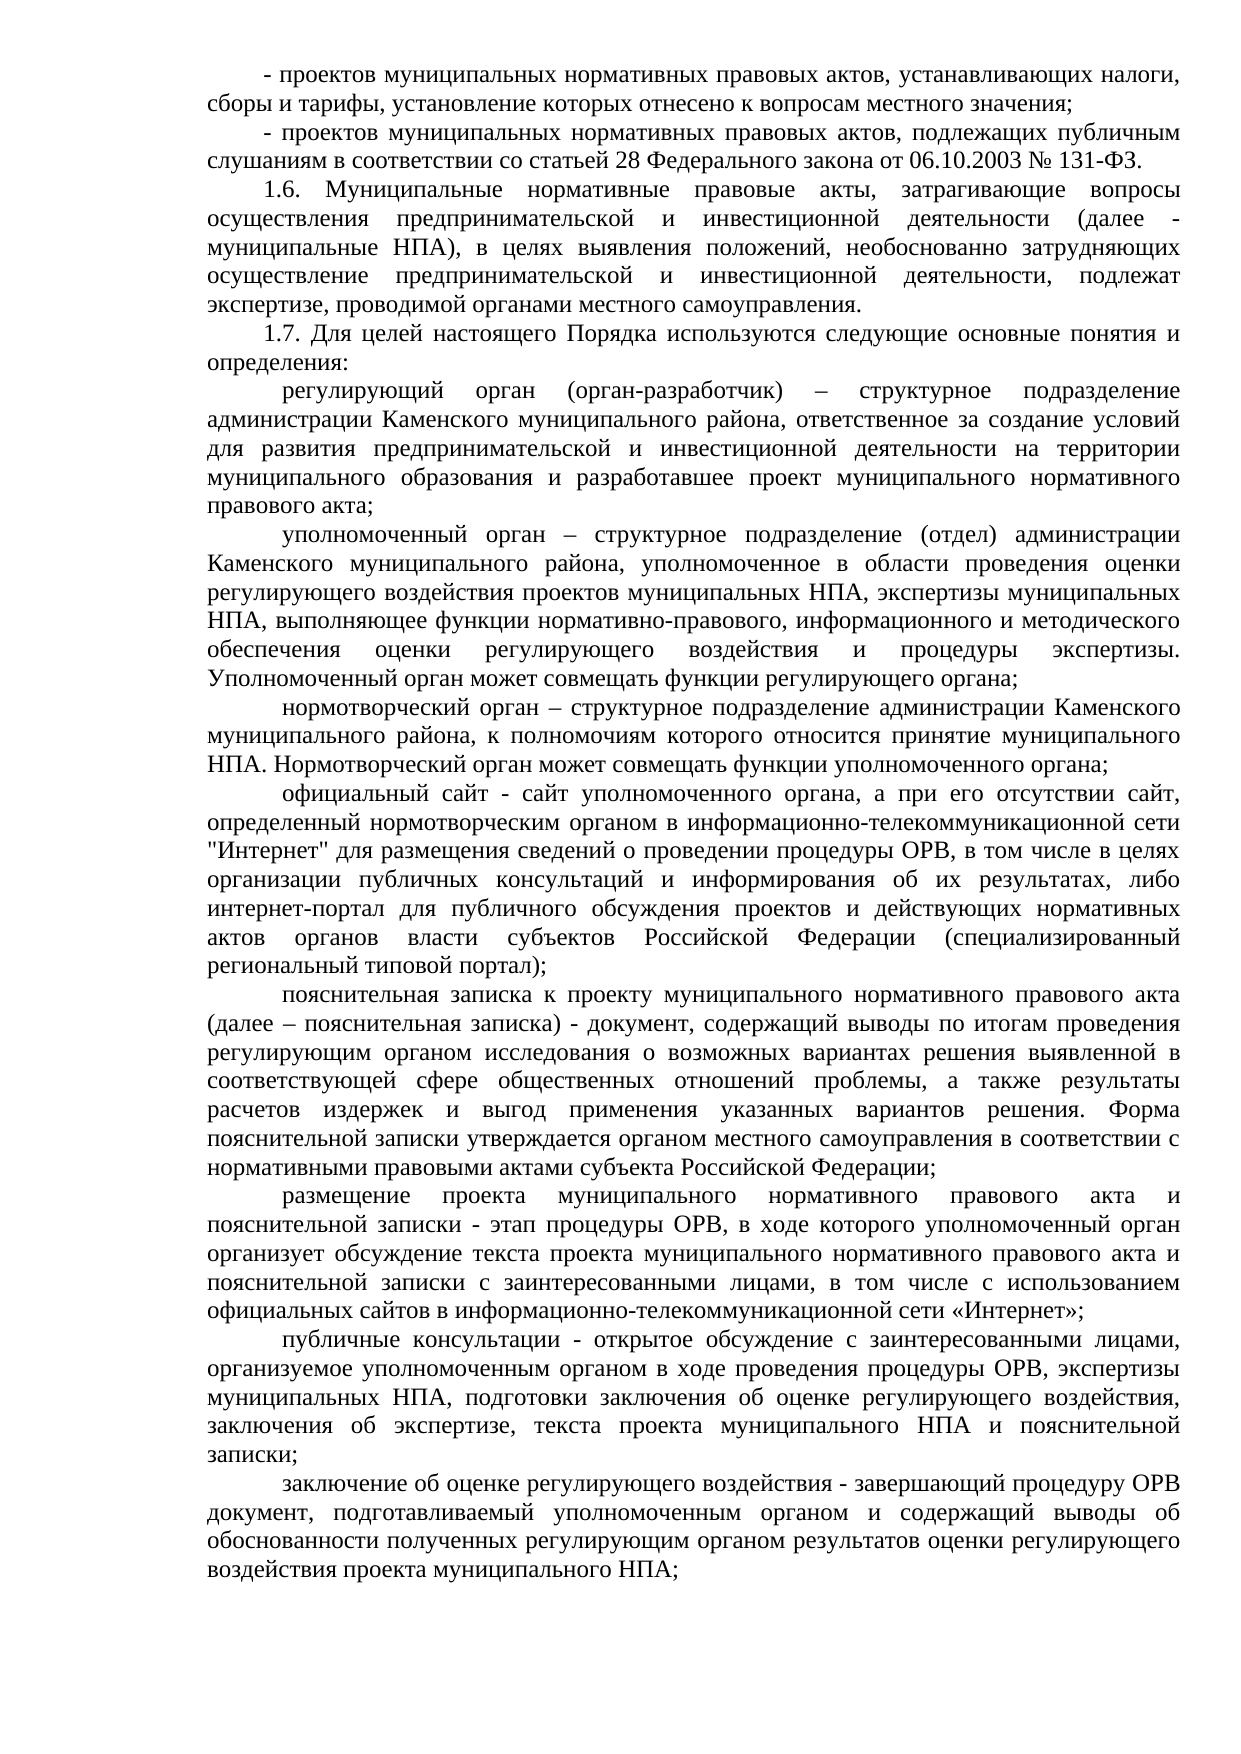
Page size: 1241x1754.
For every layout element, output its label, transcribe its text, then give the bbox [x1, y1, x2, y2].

list нормотворческий орган – структурное подразделение администрации Каменского муниципального района, к полномочиям которого относится принятие муниципального НПА. Нормотворческий орган может совмещать функции уполномоченного органа; [207, 692, 1181, 778]
list заключение об оценке регулирующего воздействия - завершающий процедуру ОРВ документ, подготавливаемый уполномоченным органом и содержащий выводы об обоснованности полученных регулирующим органом результатов оценки регулирующего воздействия проекта муниципального НПА; [207, 1468, 1181, 1583]
list публичные консультации - открытое обсуждение с заинтересованными лицами, организуемое уполномоченным органом в ходе проведения процедуры ОРВ, экспертизы муниципальных НПА, подготовки заключения об оценке регулирующего воздействия, заключения об экспертизе, текста проекта муниципального НПА и пояснительной записки; [207, 1324, 1181, 1468]
text - проектов муниципальных нормативных правовых актов, устанавливающих налоги, сборы и тарифы, установление которых отнесено к вопросам местного значения; [207, 59, 1181, 117]
text 1.6. Муниципальные нормативные правовые акты, затрагивающие вопросы осуществления предпринимательской и инвестиционной деятельности (далее - муниципальные НПА), в целях выявления положений, необоснованно затрудняющих осуществление предпринимательской и инвестиционной деятельности, подлежат экспертизе, проводимой органами местного самоуправления. [207, 174, 1181, 318]
list пояснительная записка к проекту муниципального нормативного правового акта (далее – пояснительная записка) - документ, содержащий выводы по итогам проведения регулирующим органом исследования о возможных вариантах решения выявленной в соответствующей сфере общественных отношений проблемы, а также результаты расчетов издержек и выгод применения указанных вариантов решения. Форма пояснительной записки утверждается органом местного самоуправления в соответствии с нормативными правовыми актами субъекта Российской Федерации; [207, 979, 1181, 1180]
list официальный сайт - сайт уполномоченного органа, а при его отсутствии сайт, определенный нормотворческим органом в информационно-телекоммуникационной сети "Интернет" для размещения сведений о проведении процедуры ОРВ, в том числе в целях организации публичных консультаций и информирования об их результатах, либо интернет-портал для публичного обсуждения проектов и действующих нормативных актов органов власти субъектов Российской Федерации (специализированный региональный типовой портал); [207, 778, 1181, 979]
text 1.7. Для целей настоящего Порядка используются следующие основные понятия и определения: [207, 318, 1181, 375]
list размещение проекта муниципального нормативного правового акта и пояснительной записки - этап процедуры ОРВ, в ходе которого уполномоченный орган организует обсуждение текста проекта муниципального нормативного правового акта и пояснительной записки с заинтересованными лицами, в том числе с использованием официальных сайтов в информационно-телекоммуникационной сети «Интернет»; [207, 1180, 1181, 1324]
list уполномоченный орган – структурное подразделение (отдел) администрации Каменского муниципального района, уполномоченное в области проведения оценки регулирующего воздействия проектов муниципальных НПА, экспертизы муниципальных НПА, выполняющее функции нормативно-правового, информационного и методического обеспечения оценки регулирующего воздействия и процедуры экспертизы. Уполномоченный орган может совмещать функции регулирующего органа; [207, 519, 1181, 692]
text - проектов муниципальных нормативных правовых актов, подлежащих публичным слушаниям в соответствии со статьей 28 Федерального закона от 06.10.2003 № 131-ФЗ. [207, 117, 1181, 174]
list регулирующий орган (орган-разработчик) – структурное подразделение администрации Каменского муниципального района, ответственное за создание условий для развития предпринимательской и инвестиционной деятельности на территории муниципального образования и разработавшее проект муниципального нормативного правового акта; [207, 375, 1181, 519]
